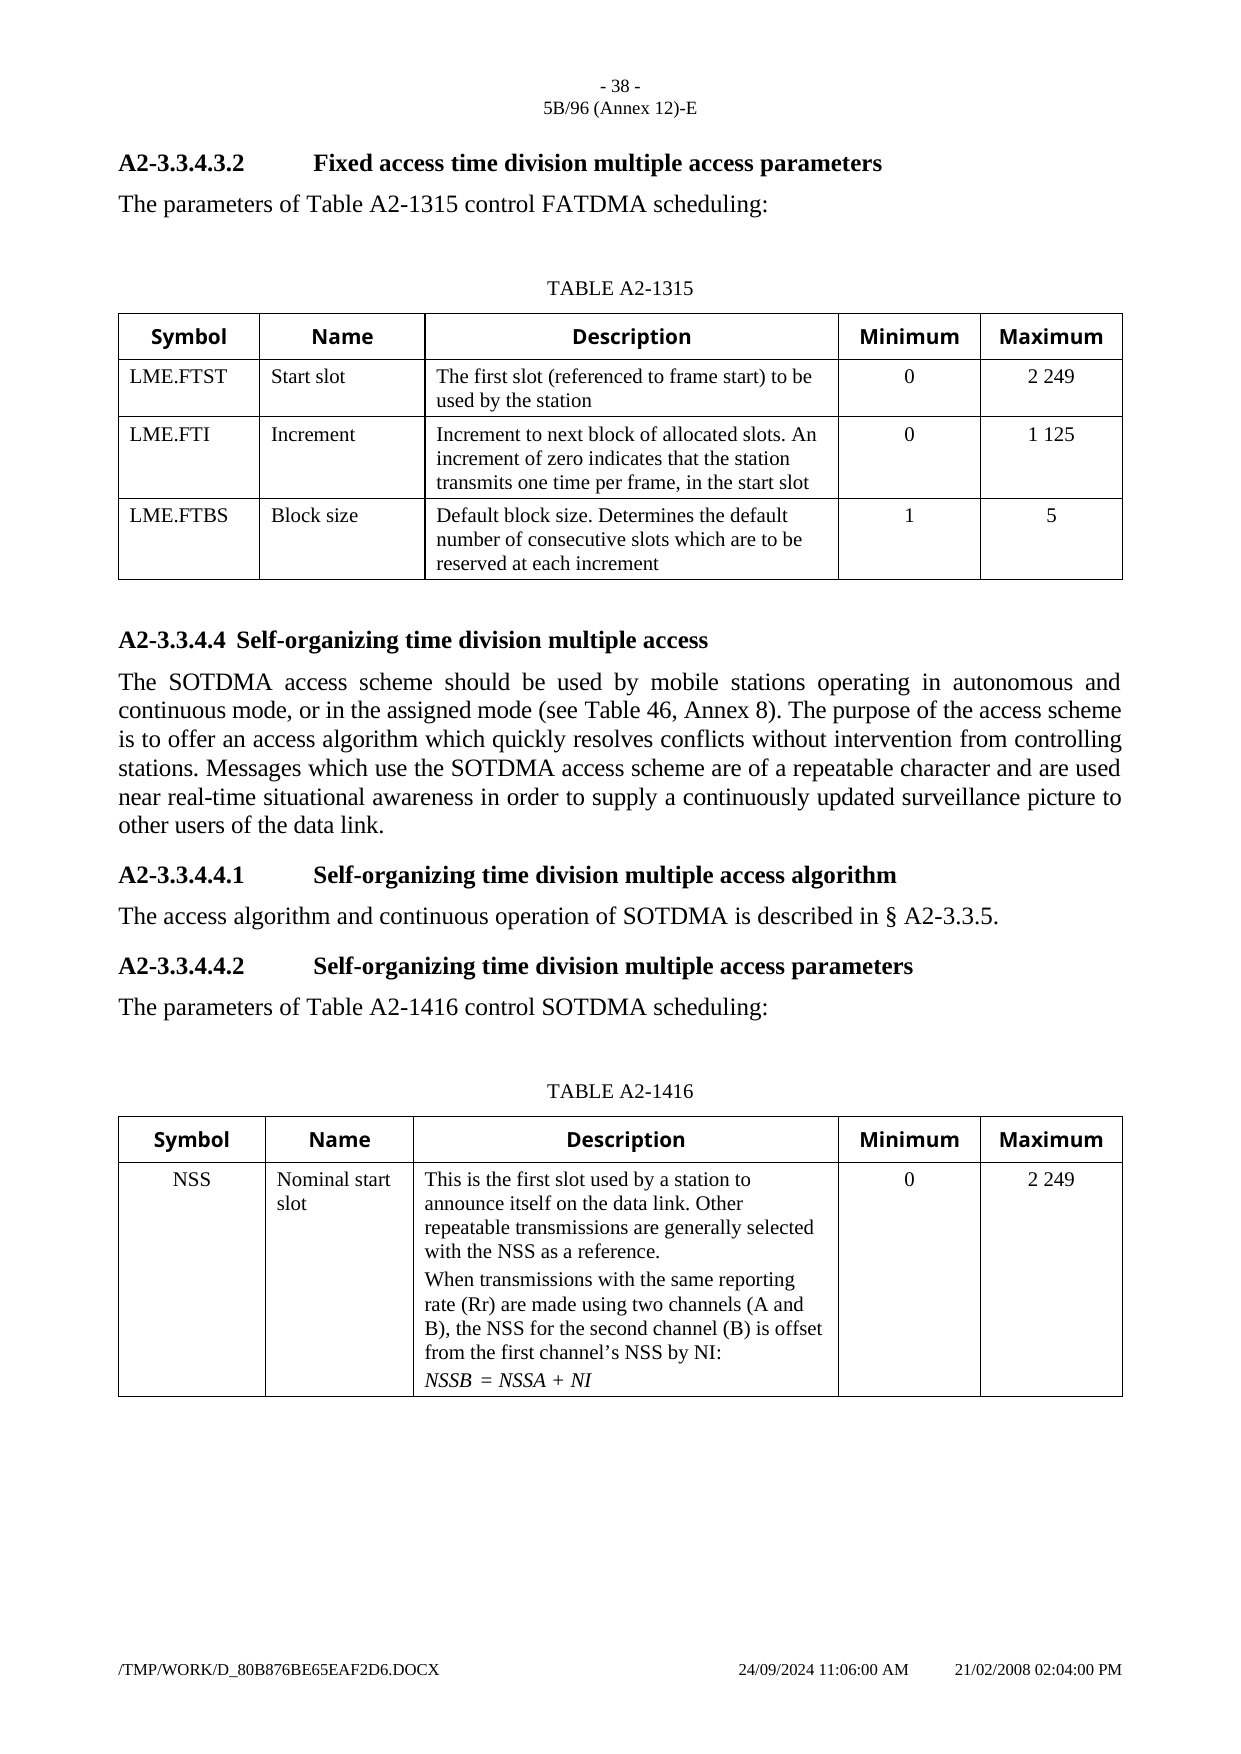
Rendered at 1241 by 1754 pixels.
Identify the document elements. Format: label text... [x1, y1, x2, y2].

table_header Minimum [839, 1117, 980, 1162]
table_cell 1 125 [981, 417, 1122, 498]
table_cell 2 249 [981, 360, 1122, 416]
subtitle 3.3.4.4 Self-organizing time division multiple access [118, 625, 1122, 654]
text TABLE [118, 276, 1122, 300]
table_cell Start slot [260, 360, 424, 416]
table_cell This is the first slot used by a station to announce itself on the data link. Other repeatable transmissions are generally selected with the NSS as a reference. When transmissions with the same reporting rate (Rr) are made using two channels (A and B), the NSS for the second channel (B) is offset from the first channel’s NSS by NI: NSSB = NSSA + NI [414, 1163, 838, 1396]
subtitle 3.3.4.3.2 Fixed access time division multiple access parameters [118, 148, 1122, 176]
text The access algorithm and continuous operation of SOTDMA is described in § 3.3.5. [118, 901, 1122, 930]
text The purpose of the access scheme is to offer an access algorithm which quickly resolves conflicts without intervention from controlling stations. Messages which use the SOTDMA access scheme are of a repeatable character and are used to other users of the data link. [118, 667, 1122, 839]
table_header Symbol [119, 1117, 265, 1162]
text The parameters of Table control SOTDMA scheduling: [118, 992, 1122, 1021]
table_cell 5 [981, 499, 1122, 579]
table_cell 1 [839, 499, 980, 579]
table_cell LME.FTBS [119, 499, 259, 579]
table_cell The first slot (referenced to frame start) to be used by the station [426, 360, 838, 416]
table_header Symbol [119, 314, 259, 359]
table_cell NSS [119, 1163, 265, 1396]
table_cell Increment to next block of allocated slots. An increment of zero indicates that the station transmits one time per frame, in the start slot [426, 417, 838, 498]
subtitle 3.3.4.4.2 Self-organizing time division multiple access parameters [118, 951, 1122, 979]
table_cell Default block size. Determines the default number of consecutive slots which are to be reserved at each increment [426, 499, 838, 579]
table_header Name [260, 314, 424, 359]
table_cell LME.FTST [119, 360, 259, 416]
table_cell Block size [260, 499, 424, 579]
subtitle 3.3.4.4.1 Self-organizing time division multiple access algorithm [118, 860, 1122, 889]
table_header Name [266, 1117, 413, 1162]
text The parameters of Table control FATDMA scheduling: [118, 189, 1122, 218]
text TABLE [118, 1079, 1122, 1103]
table_header Minimum [839, 314, 980, 359]
table_cell 0 [839, 417, 980, 498]
table_cell 2 249 [981, 1163, 1122, 1396]
table_header Description [426, 314, 838, 359]
table_cell 0 [839, 360, 980, 416]
table_header Maximum [981, 1117, 1122, 1162]
table_header Description [414, 1117, 838, 1162]
table_header Maximum [981, 314, 1122, 359]
table_cell 0 [839, 1163, 980, 1396]
table_cell Increment [260, 417, 424, 498]
table_cell LME.FTI [119, 417, 259, 498]
table_cell Nominal start slot [266, 1163, 413, 1396]
